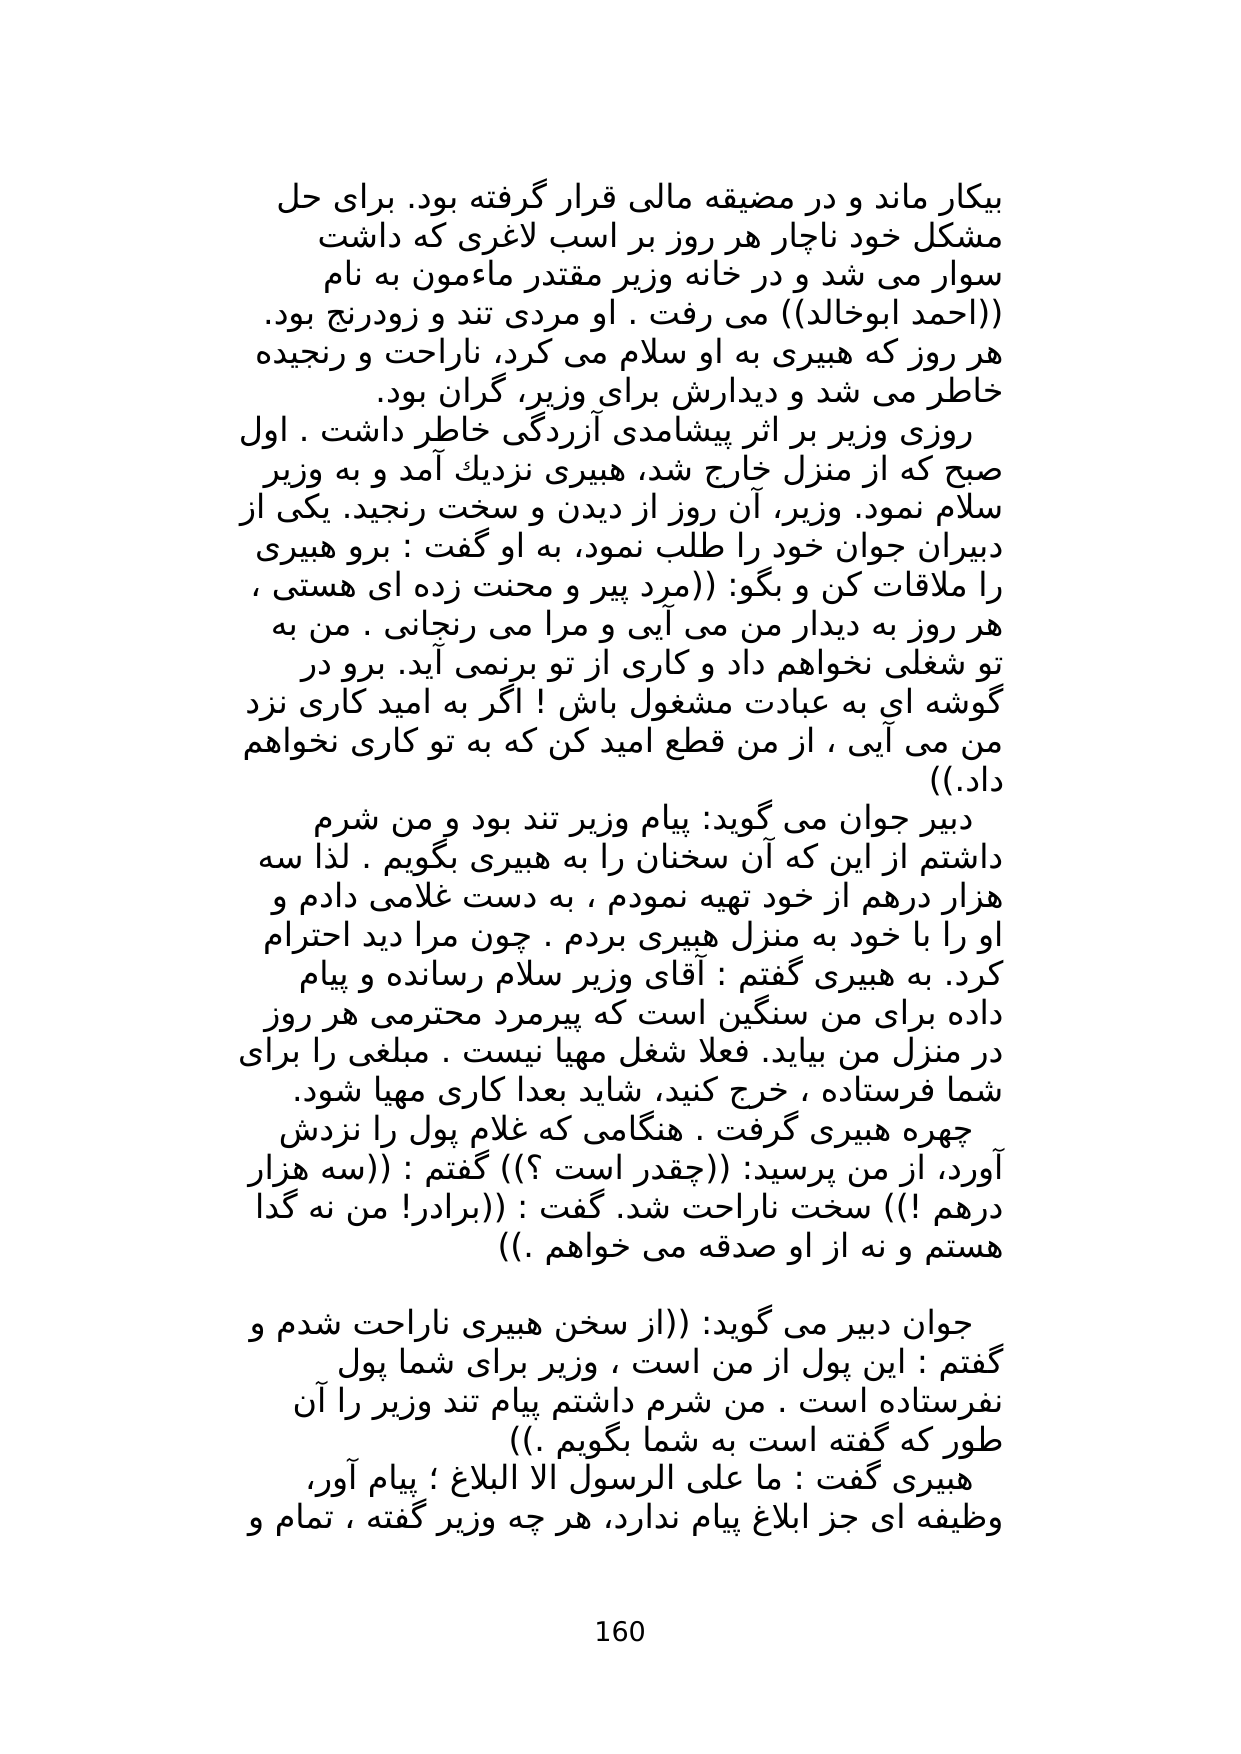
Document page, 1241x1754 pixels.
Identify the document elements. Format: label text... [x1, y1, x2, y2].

text چهره هبيرى گرفت . هنگامى كه غلام پول را نزدش آورد، از من پرسيد: ((چقدر است ؟)) گفتم : ((سه هزار درهم !)) سخت ناراحت شد. گفت : ((برادر! من نه گدا هستم و نه از او صدقه مى خواهم .)) [236, 1110, 1004, 1265]
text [236, 1459, 1004, 1537]
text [236, 177, 1004, 410]
text جوان دبير مى گويد: ((از سخن هبيرى ناراحت شدم و گفتم : اين پول از من است ، وزير براى شما پول نفرستاده است . من شرم داشتم پيام تند وزير را آن طور كه گفته است به شما بگويم .)) [236, 1303, 1004, 1459]
text روزى وزير بر اثر پيشامدى آزردگى خاطر داشت . اول صبح كه از منزل خارج شد، هبيرى نزديك آمد و به وزير سلام نمود. وزير، آن روز از ديدن و سخت رنجيد. يكى از دبيران جوان خود را طلب نمود، به او گفت : برو هبيرى را ملاقات كن و بگو: ((مرد پير و محنت زده اى هستى ، هر روز به ديدار من مى آيى و مرا مى رنجانى . من به تو شغلى نخواهم داد و كارى از تو برنمى آيد. برو در گوشه اى به عبادت مشغول باش ! اگر به اميد كارى نزد من مى آيى ، از من قطع اميد كن كه به تو كارى نخواهم داد.)) [236, 410, 1004, 799]
text دبير جوان مى گويد: پيام وزير تند بود و من شرم داشتم از اين كه آن سخنان را به هبيرى بگويم . لذا سه هزار درهم از خود تهيه نمودم ، به دست غلامى دادم و او را با خود به منزل هبيرى بردم . چون مرا ديد احترام كرد. به هبيرى گفتم : آقاى وزير سلام رسانده و پيام داده براى من سنگين است كه پيرمرد محترمى هر روز در منزل من بيايد. فعلا شغل مهيا نيست . مبلغى را براى شما فرستاده ، خرج كنيد، شايد بعدا كارى مهيا شود. [236, 799, 1004, 1110]
